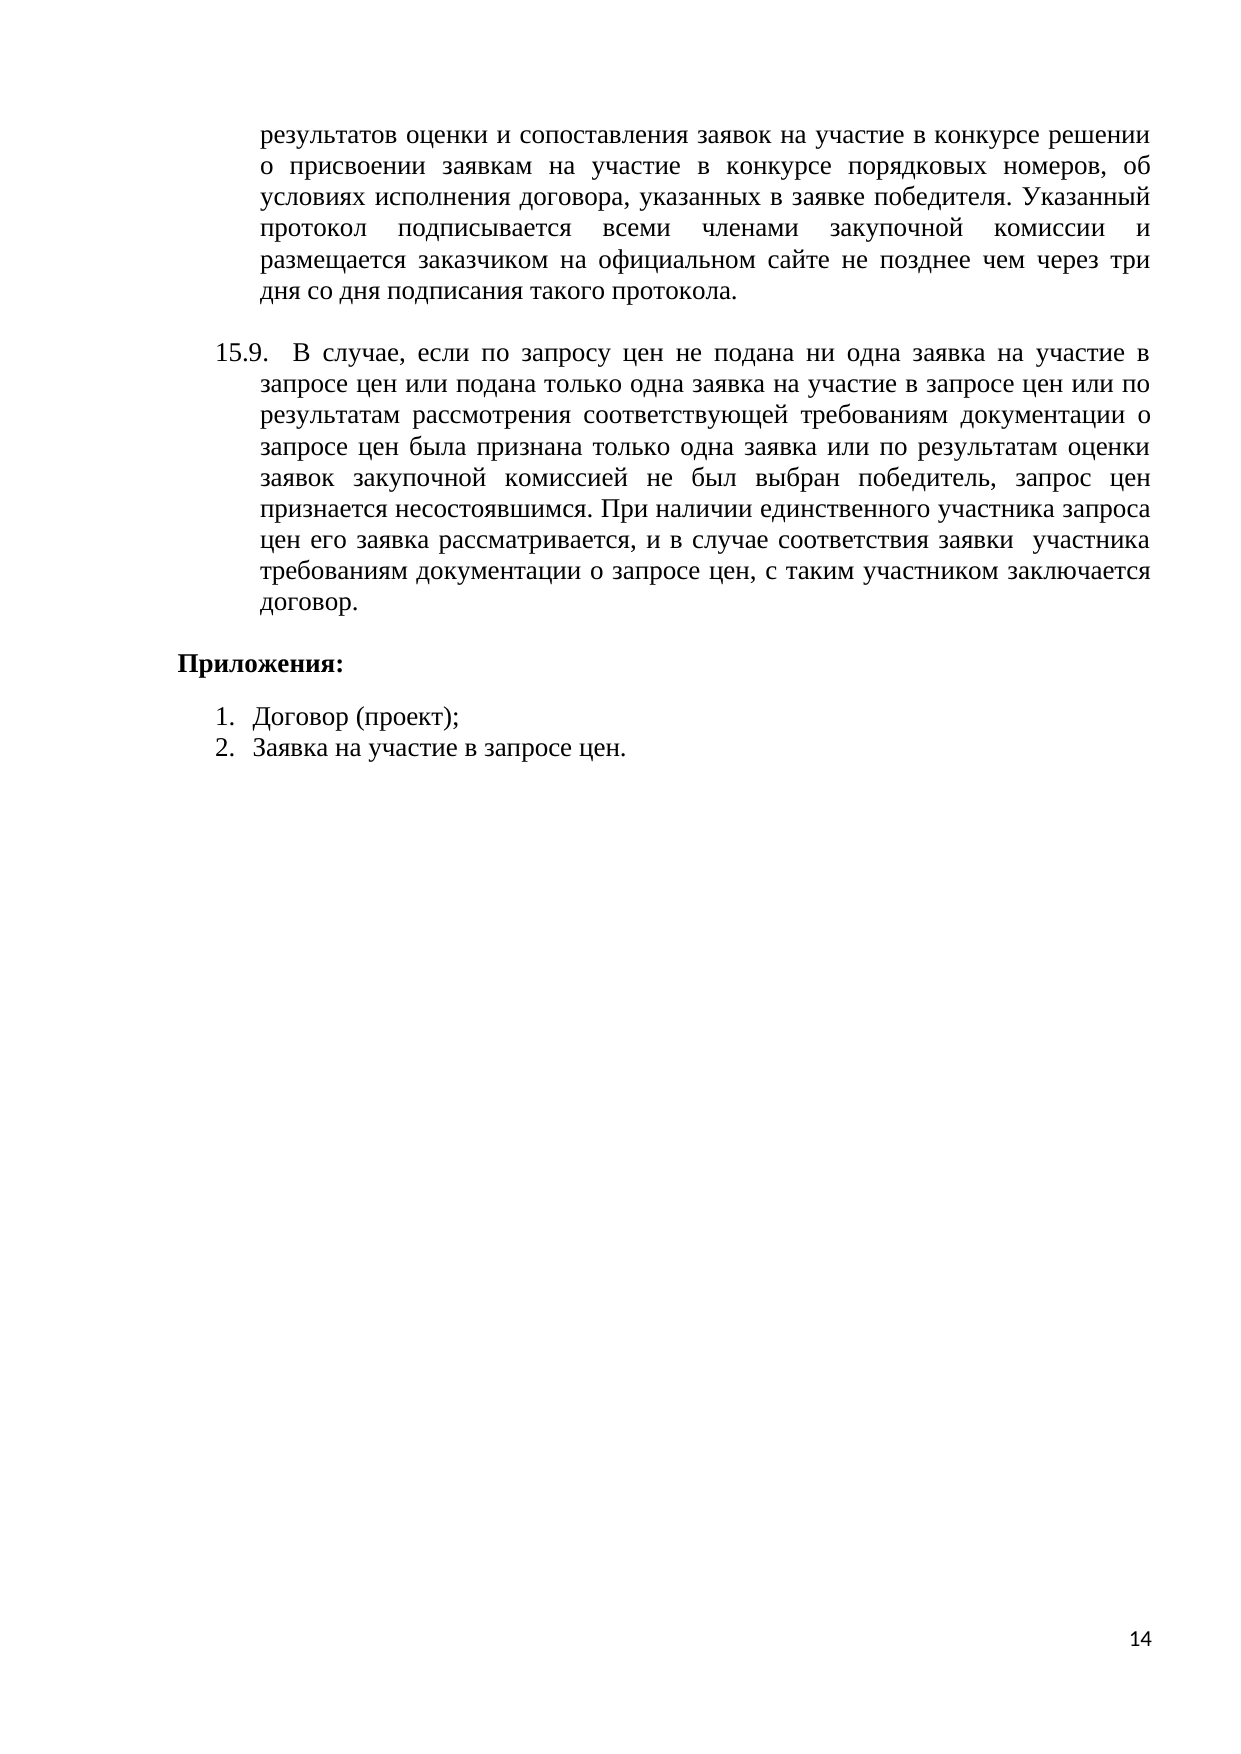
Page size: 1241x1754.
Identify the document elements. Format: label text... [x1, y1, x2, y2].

list В случае, если по запросу цен не подана ни одна заявка на участие в запросе цен или подана только одна заявка на участие в запросе цен или по результатам рассмотрения соответствующей требованиям документации о запросе цен была признана только одна заявка или по результатам оценки заявок закупочной комиссией не был выбран победитель, запрос цен признается несостоявшимся. При наличии единственного участника запроса цен его заявка рассматривается, и в случае соответствия заявки участника требованиям документации о запросе цен, с таким участником заключается договор. [215, 336, 1152, 616]
list Заявка на участие в запросе цен. [215, 731, 1152, 762]
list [215, 118, 1152, 305]
text Приложения: [177, 648, 1152, 679]
list Договор (проект); [215, 699, 1152, 731]
